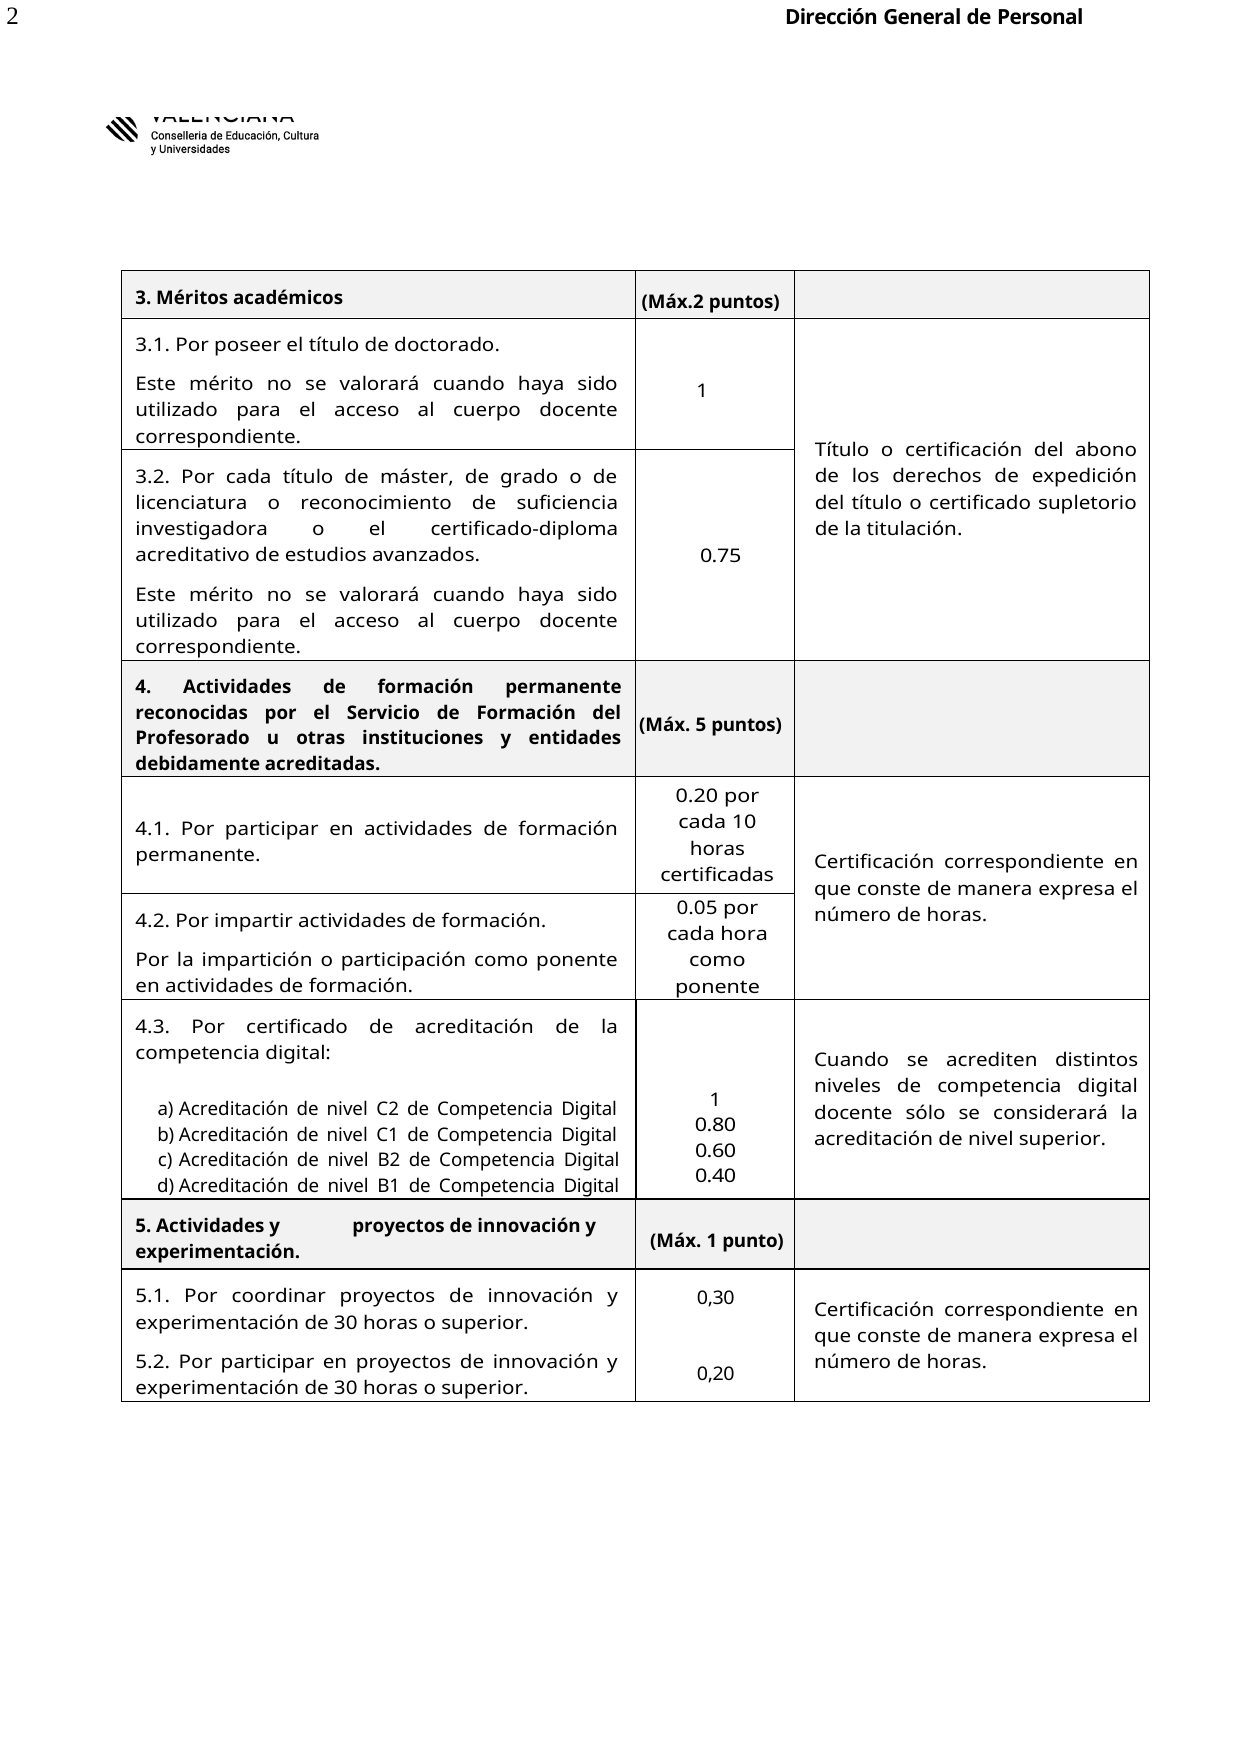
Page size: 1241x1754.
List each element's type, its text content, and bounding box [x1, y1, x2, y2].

table_header (Máx.2 puntos) [636, 271, 794, 317]
table_cell 5. Actividades y proyectos de innovación y experimentación. [122, 1200, 635, 1268]
table_header 3. Méritos académicos [122, 271, 635, 317]
table_cell Certificación correspondiente en que conste de manera expresa el número de horas. [795, 777, 1149, 999]
table_cell 0.05 por cada hora como ponente [636, 894, 794, 999]
table_cell 0.20 por cada 10 horas certificadas [636, 777, 794, 893]
table_cell 3.1. Por poseer el título de doctorado. Este mérito no se valorará cuando haya sido utilizado para el acceso al cuerpo docente correspondiente. [122, 319, 635, 449]
table_cell 0,30 0,20 [636, 1270, 794, 1401]
table_cell 1 0.80 0.60 0.40 [637, 1000, 794, 1198]
table_header [795, 271, 1149, 317]
table_cell (Máx. 5 puntos) [636, 661, 794, 776]
table_cell 5.1. Por coordinar proyectos de innovación y experimentación de 30 horas o superior. 5.2. Por participar en proyectos de innovación y experimentación de 30 horas o superior. [122, 1270, 635, 1401]
table_cell 1 [636, 319, 794, 449]
table_cell [795, 1200, 1149, 1268]
table_cell Título o certificación del abono de los derechos de expedición del título o certificado supletorio de la titulación. [795, 319, 1149, 659]
table_cell Certificación correspondiente en que conste de manera expresa el número de horas. [795, 1270, 1149, 1401]
table_cell 4. Actividades de formación permanente reconocidas por el Servicio de Formación del Profesorado u otras instituciones y entidades debidamente acreditadas. [122, 661, 635, 776]
table_cell 3.2. Por cada título de máster, de grado o de licenciatura o reconocimiento de suficiencia investigadora o el certificado-diploma acreditativo de estudios avanzados. Este mérito no se valorará cuando haya sido utilizado para el acceso al cuerpo docente correspondiente. [122, 450, 635, 659]
table_cell [795, 661, 1149, 776]
table_cell (Máx. 1 punto) [636, 1200, 794, 1268]
table_cell 0.75 [636, 450, 794, 659]
table_cell 4.1. Por participar en actividades de formación permanente. [122, 777, 635, 893]
table_cell 4.2. Por impartir actividades de formación. Por la impartición o participación como ponente en actividades de formación. [122, 894, 635, 999]
table_cell Cuando se acrediten distintos niveles de competencia digital docente sólo se considerará la acreditación de nivel superior. [795, 1000, 1149, 1198]
table_cell 4.3. Por certificado de acreditación de la competencia digital: Acreditación de nivel C2 de Competencia Digital Acreditación de nivel C1 de Competencia Digital Acreditación de nivel B2 de Competencia Digital Acreditación de nivel B1 de Competencia Digital [122, 1000, 635, 1198]
picture [103, 117, 323, 157]
